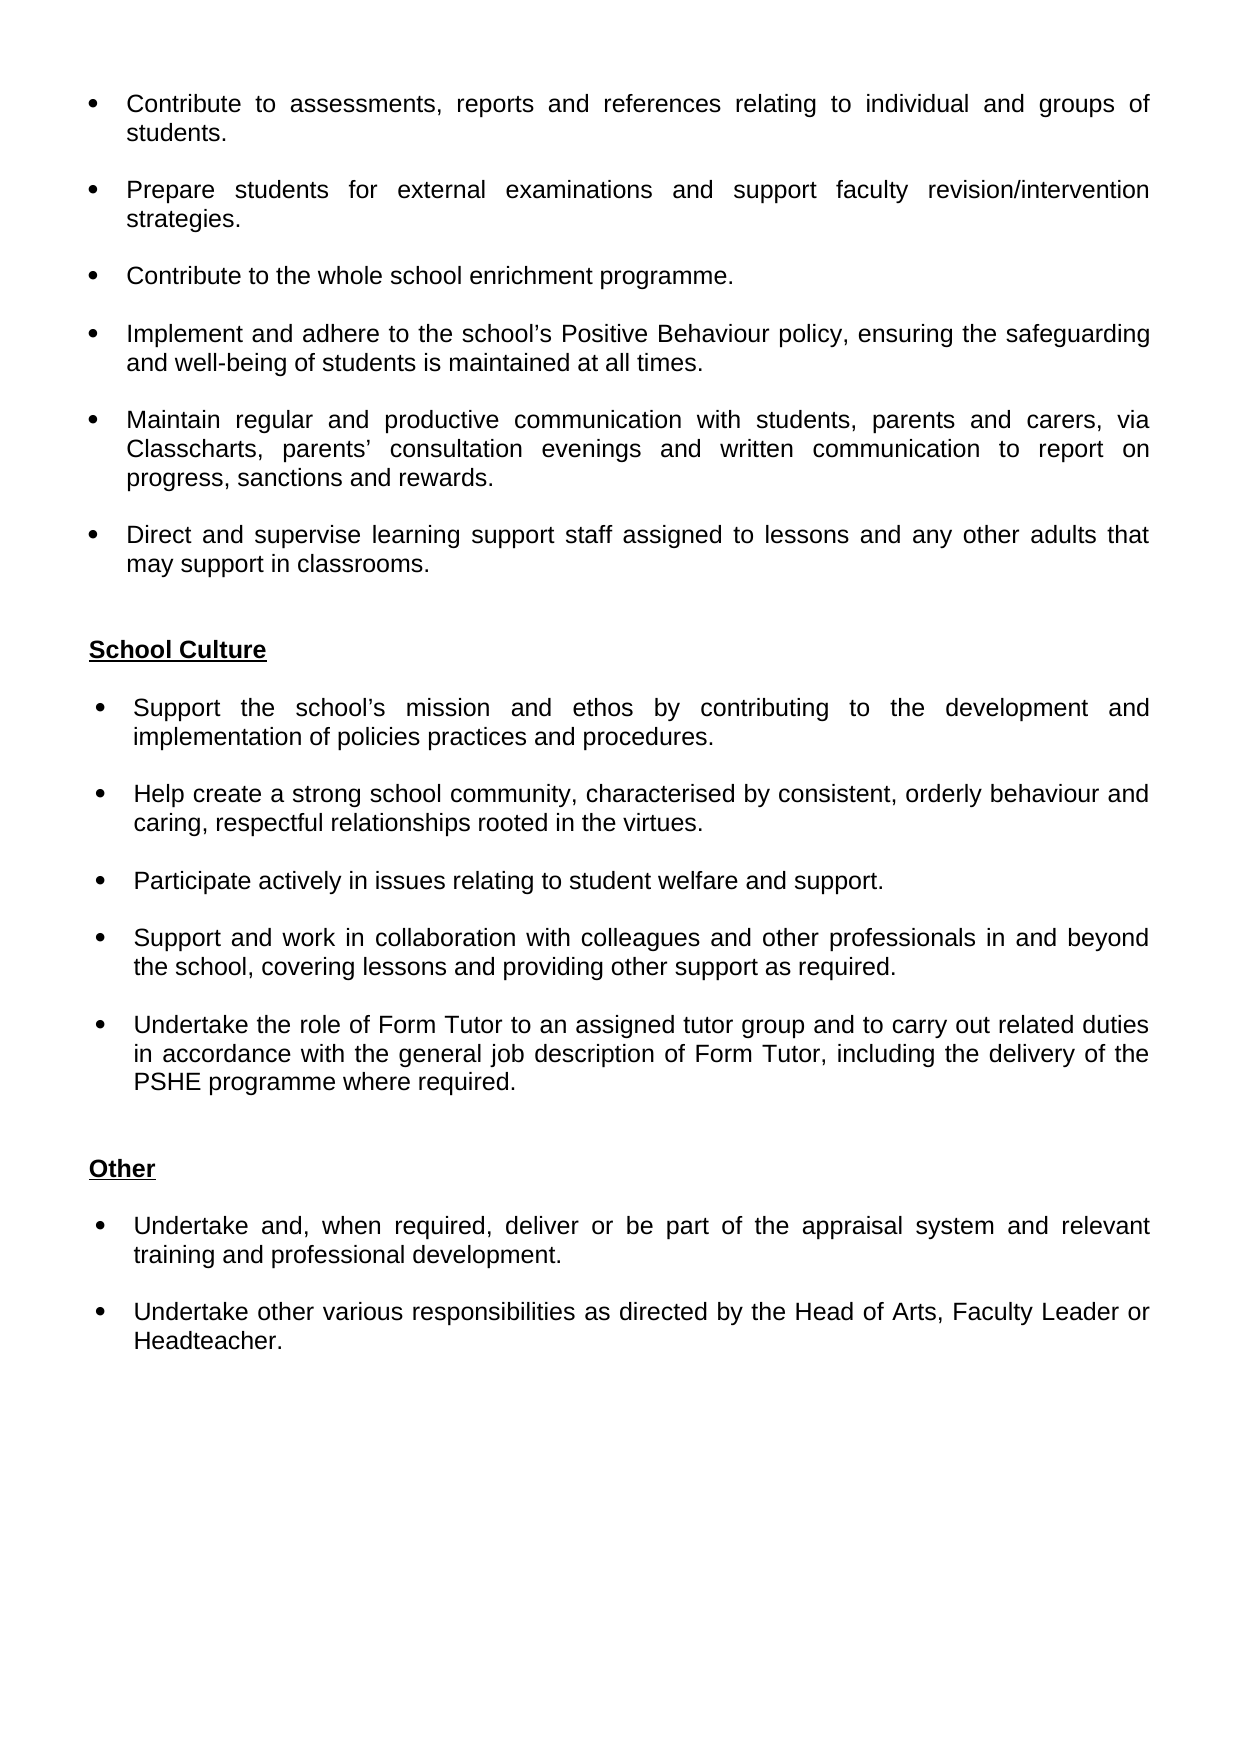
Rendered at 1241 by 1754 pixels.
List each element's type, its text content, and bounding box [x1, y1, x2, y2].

text School Culture [89, 636, 1152, 664]
list Direct and supervise learning support staff assigned to lessons and any other adults that may support in classrooms. [89, 520, 1152, 578]
list Undertake the role of Form Tutor to an assigned tutor group and to carry out related duties in accordance with the general job description of Form Tutor, including the delivery of the PSHE programme where required. [96, 1010, 1152, 1096]
list Prepare students for external examinations and support faculty revision/intervention strategies. [89, 175, 1152, 233]
list Implement and adhere to the school’s Positive Behaviour policy, ensuring the safeguarding and well-being of students is maintained at all times. [89, 319, 1152, 377]
list Undertake other various responsibilities as directed by the Head of Arts, Faculty Leader or Headteacher. [96, 1297, 1152, 1355]
list Maintain regular and productive communication with students, parents and carers, via Classcharts, parents’ consultation evenings and written communication to report on progress, sanctions and rewards. [89, 405, 1152, 492]
list Undertake and, when required, deliver or be part of the appraisal system and relevant training and professional development. [96, 1211, 1152, 1269]
list Help create a strong school community, characterised by consistent, orderly behaviour and caring, respectful relationships rooted in the virtues. [96, 779, 1152, 837]
list Contribute to assessments, reports and references relating to individual and groups of students. [89, 89, 1152, 146]
list Support the school’s mission and ethos by contributing to the development and implementation of policies practices and procedures. [96, 693, 1152, 751]
list Support and work in collaboration with colleagues and other professionals in and beyond the school, covering lessons and providing other support as required. [96, 923, 1152, 981]
list Participate actively in issues relating to student welfare and support. [96, 866, 1152, 894]
text Other [89, 1153, 1152, 1182]
list Contribute to the whole school enrichment programme. [89, 261, 1152, 290]
